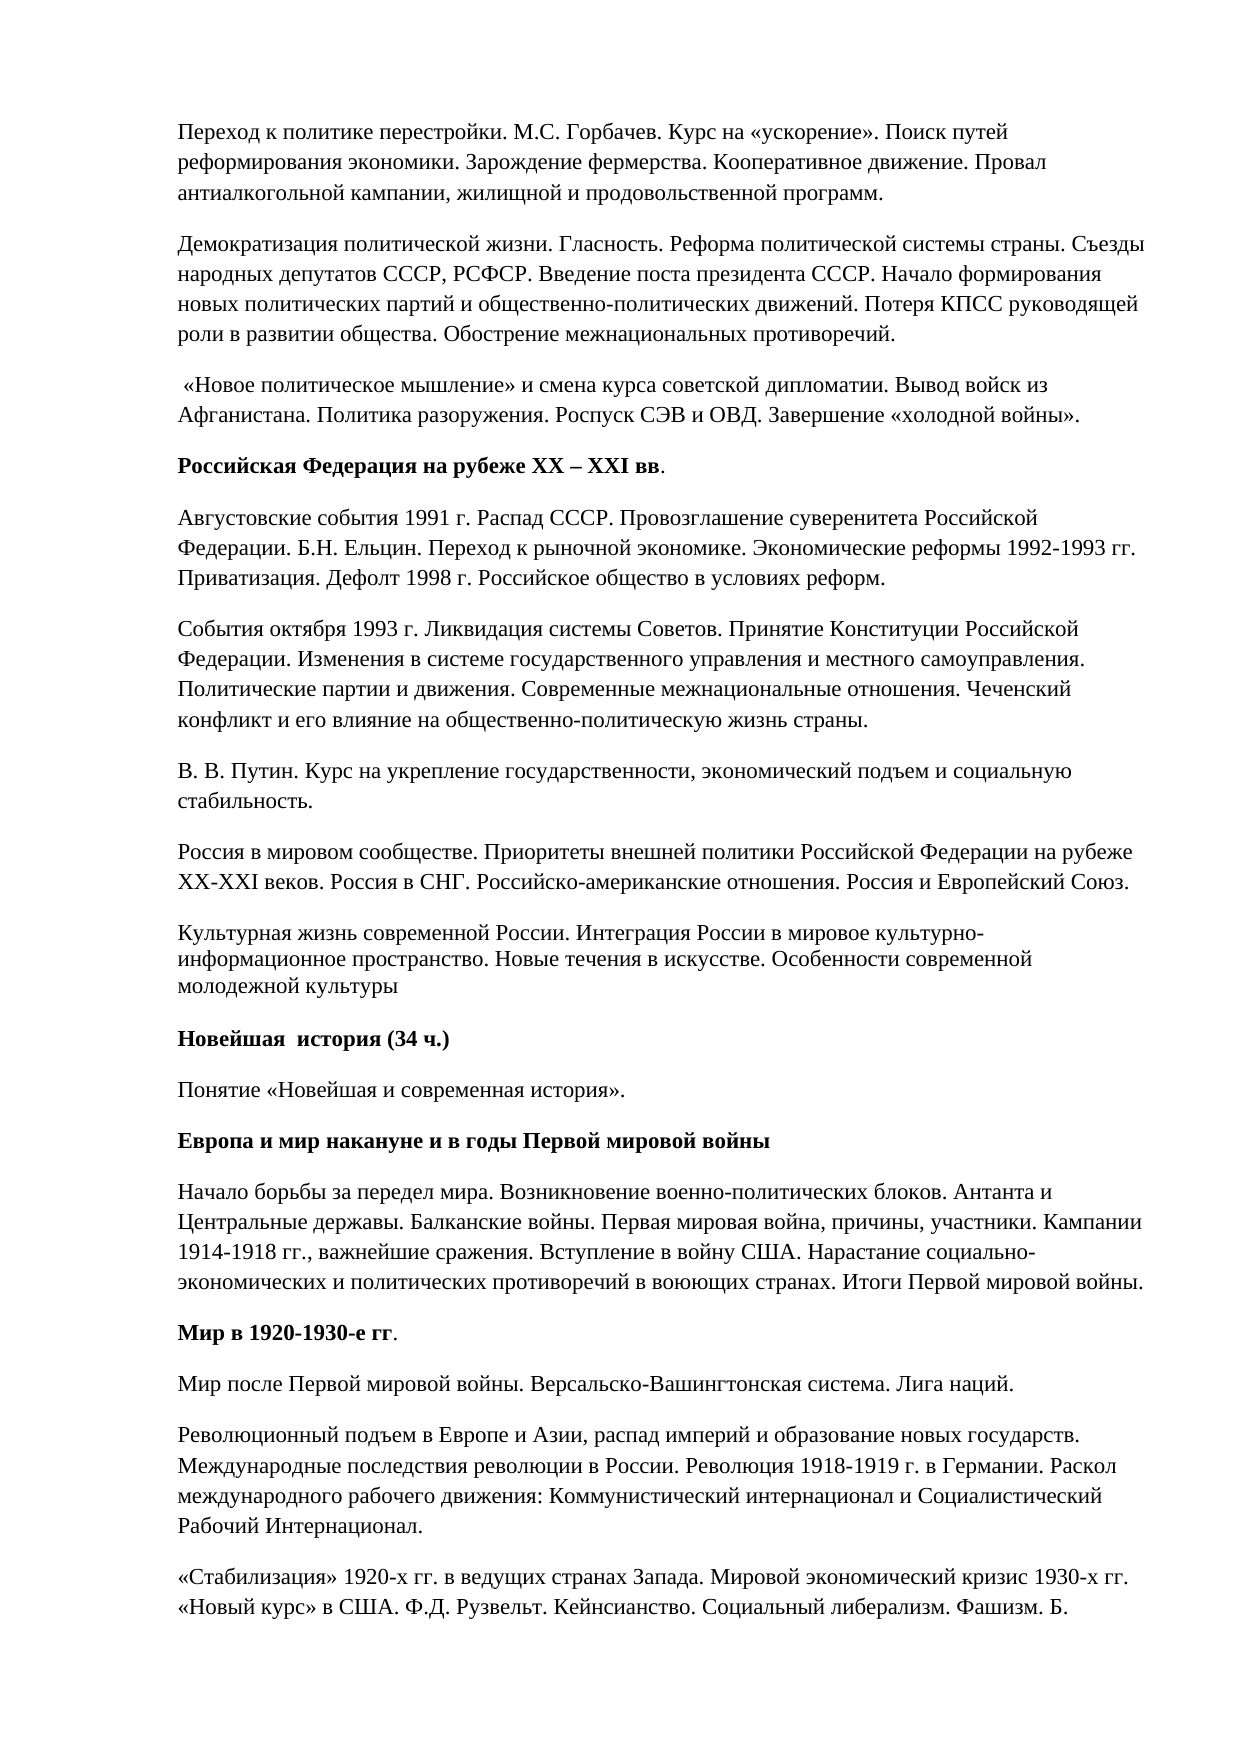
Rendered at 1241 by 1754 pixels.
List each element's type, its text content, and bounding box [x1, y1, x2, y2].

text Понятие «Новейшая и современная история». [177, 1076, 1152, 1102]
text Переход к политике перестройки. М.С. Горбачев. Курс на «ускорение». Поиск путей реформирования экономики. Зарождение фермерства. Кооперативное движение. Провал антиалкогольной кампании, жилищной и продовольственной программ. [177, 118, 1152, 205]
text Культурная жизнь современной России. Интеграция России в мировое культурно-информационное пространство. Новые течения в искусстве. Особенности современной молодежной культуры [177, 919, 1152, 998]
text Российская Федерация на рубеже ХХ – XXI вв. [177, 452, 1152, 479]
text Россия в мировом сообществе. Приоритеты внешней политики Российской Федерации на рубеже ХХ-XXI веков. Россия в СНГ. Российско-американские отношения. Россия и Европейский Союз. [177, 838, 1152, 894]
text Мир после Первой мировой войны. Версальско-Вашингтонская система. Лига наций. [177, 1370, 1152, 1397]
text Европа и мир накануне и в годы Первой мировой войны [177, 1127, 1152, 1153]
text Августовские события . Распад СССР. Провозглашение суверенитета Российской Федерации. Б.Н. Ельцин. Переход к рыночной экономике. Экономические реформы 1992-1993 гг. Приватизация. Дефолт . Российское общество в условиях реформ. [177, 503, 1152, 590]
text Демократизация политической жизни. Гласность. Реформа политической системы страны. Съезды народных депутатов СССР, РСФСР. Введение поста президента СССР. Начало формирования новых политических партий и общественно-политических движений. Потеря КПСС руководящей роли в развитии общества. Обострение межнациональных противоречий. [177, 229, 1152, 347]
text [177, 1563, 1152, 1620]
text Революционный подъем в Европе и Азии, распад империй и образование новых государств. Международные последствия революции в России. Революция 1918-. в Германии. Раскол международного рабочего движения: Коммунистический интернационал и Социалистический Рабочий Интернационал. [177, 1421, 1152, 1538]
text В. В. Путин. Курс на укрепление государственности, экономический подъем и социальную стабильность. [177, 757, 1152, 813]
text «Новое политическое мышление» и смена курса советской дипломатии. Вывод войск из Афганистана. Политика разоружения. Роспуск СЭВ и ОВД. Завершение «холодной войны». [177, 371, 1152, 428]
text События октября . Ликвидация системы Советов. Принятие Конституции Российской Федерации. Изменения в системе государственного управления и местного самоуправления. Политические партии и движения. Современные межнациональные отношения. Чеченский конфликт и его влияние на общественно-политическую жизнь страны. [177, 615, 1152, 732]
text Начало борьбы за передел мира. Возникновение военно-политических блоков. Антанта и Центральные державы. Балканские войны. Первая мировая война, причины, участники. Кампании 1914-1918 гг., важнейшие сражения. Вступление в войну США. Нарастание социально-экономических и политических противоречий в воюющих странах. Итоги Первой мировой войны. [177, 1178, 1152, 1295]
text Новейшая история (34 ч.) [177, 1024, 1152, 1051]
text Мир в 1920-1930-е гг. [177, 1319, 1152, 1346]
